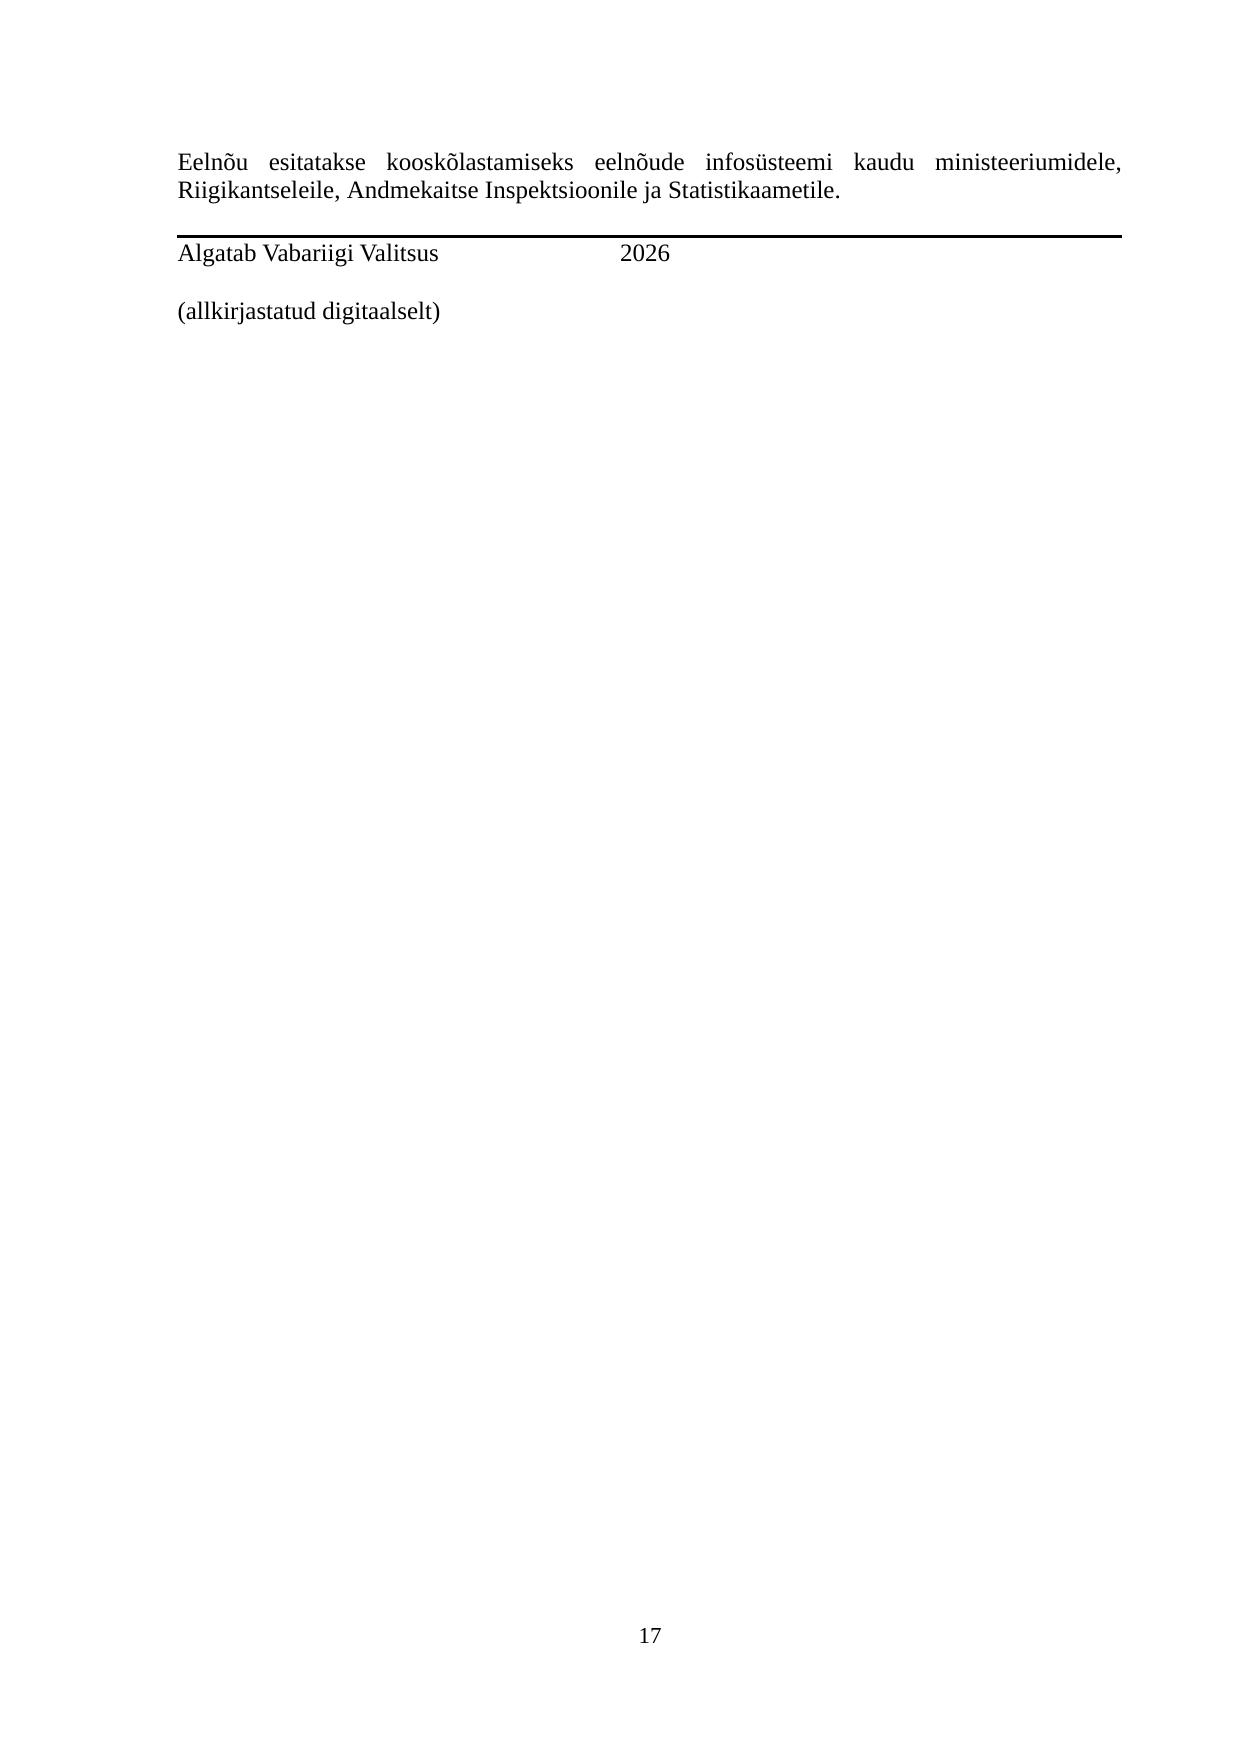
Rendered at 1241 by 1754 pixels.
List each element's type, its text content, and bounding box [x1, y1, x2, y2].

text Eelnõu esitatakse kooskõlastamiseks eelnõude infosüsteemi kaudu ministeeriumidele, Riigikantseleile, Andmekaitse Inspektsioonile ja Statistikaametile. [177, 147, 1122, 204]
text (allkirjastatud digitaalselt) [177, 296, 1122, 324]
text Algatab Vabariigi Valitsus 2026 [177, 238, 1122, 267]
